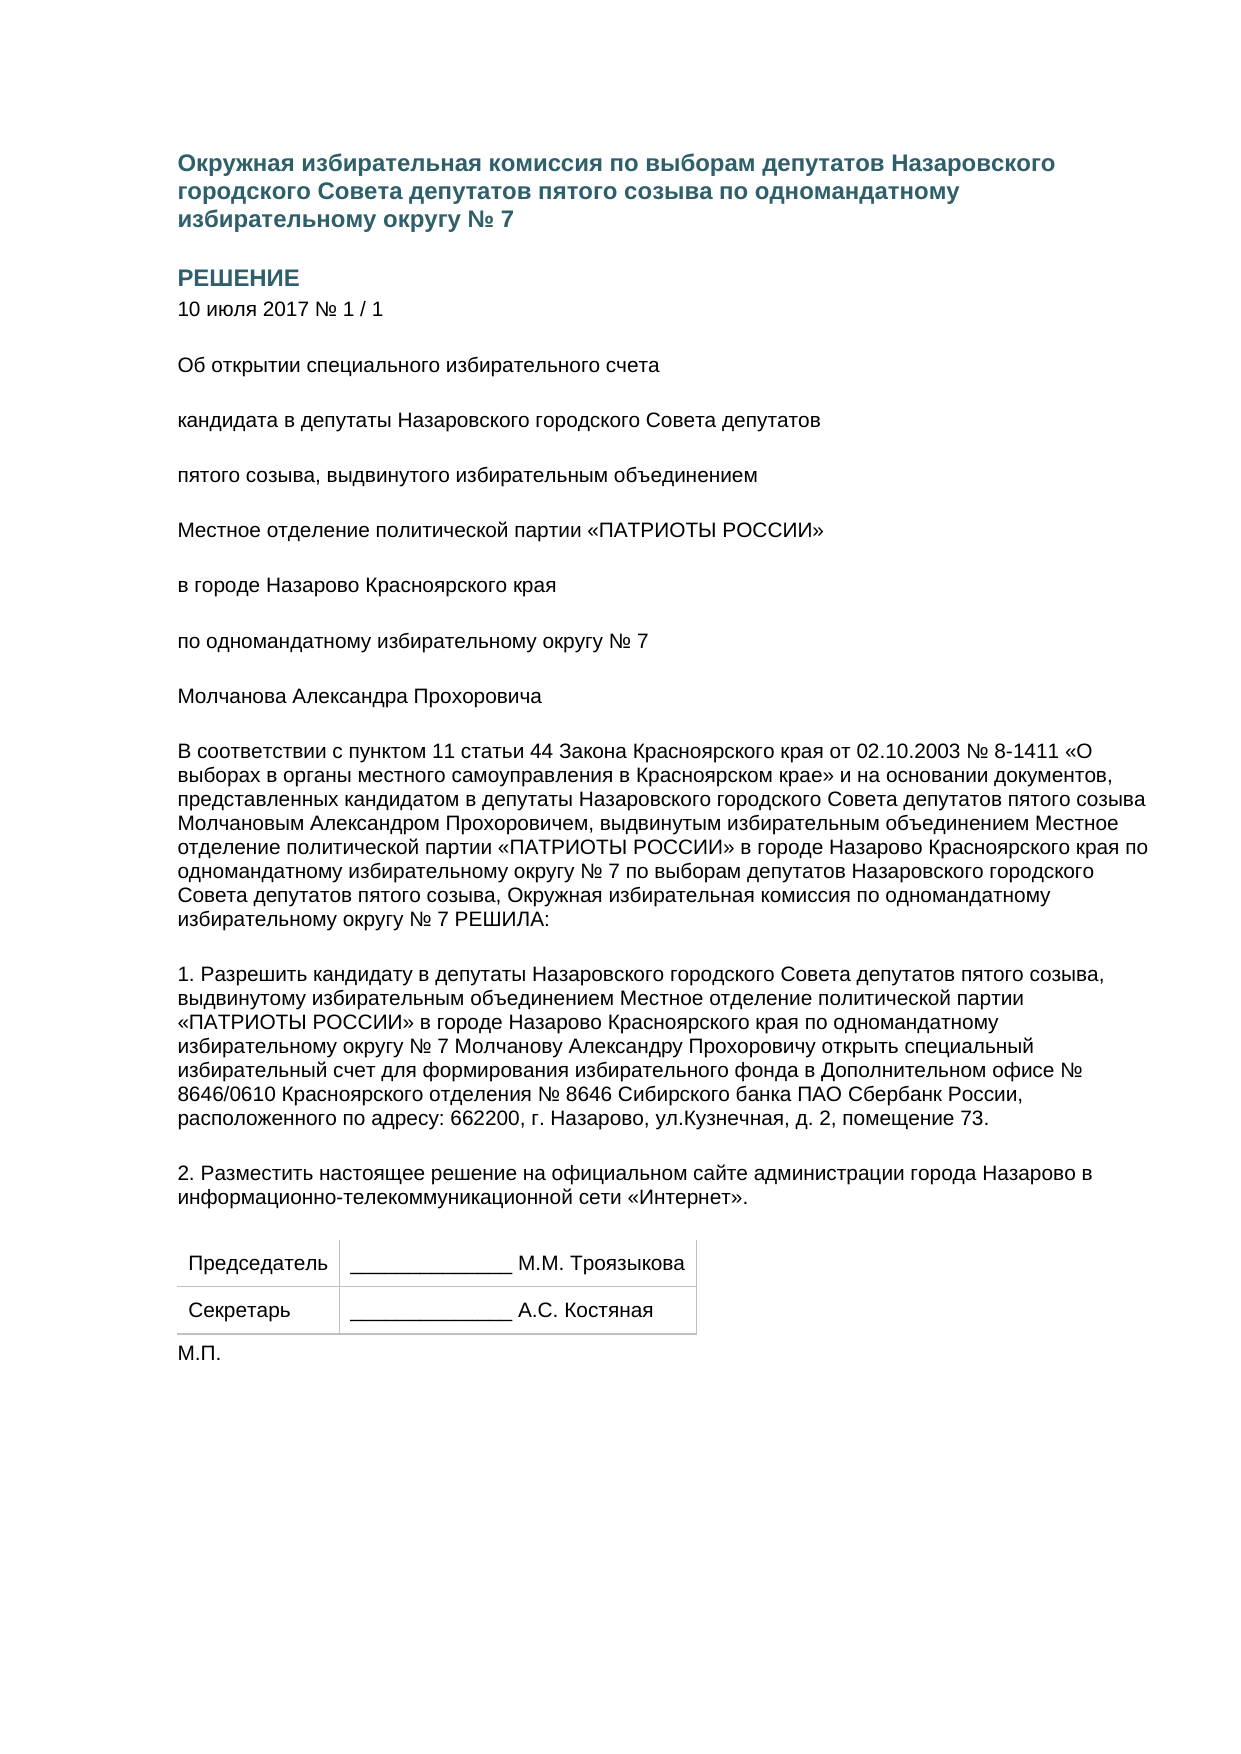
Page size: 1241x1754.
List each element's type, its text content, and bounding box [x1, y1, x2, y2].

text Окружная избирательная комиссия по выборам депутатов Назаровского городского Совета депутатов пятого созыва по одномандатному избирательному округу № 7 [177, 149, 1152, 232]
text в городе Назарово Красноярского края [177, 573, 1152, 597]
text М.П. [177, 1341, 1152, 1365]
table_header Председатель [177, 1240, 339, 1286]
text по одномандатному избирательному округу № 7 [177, 628, 1152, 652]
text Об открытии специального избирательного счета [177, 352, 1152, 376]
text Местное отделение политической партии «ПАТРИОТЫ РОССИИ» [177, 518, 1152, 542]
table_header ______________ М.М. Троязыкова [340, 1240, 696, 1286]
text пятого созыва, выдвинутого избирательным объединением [177, 463, 1152, 487]
text РЕШЕНИЕ [177, 263, 1152, 291]
table_cell ______________ А.С. Костяная [340, 1287, 696, 1333]
text кандидата в депутаты Назаровского городского Совета депутатов [177, 408, 1152, 432]
text 2. Разместить настоящее решение на официальном сайте администрации города Назарово в информационно-телекоммуникационной сети «Интернет». [177, 1161, 1152, 1209]
text 10 июля 2017 № 1 / 1 [177, 297, 1152, 321]
table_cell Секретарь [177, 1287, 339, 1333]
text Молчанова Александра Прохоровича [177, 684, 1152, 708]
text 1. Разрешить кандидату в депутаты Назаровского городского Совета депутатов пятого созыва, выдвинутому избирательным объединением Местное отделение политической партии «ПАТРИОТЫ РОССИИ» в городе Назарово Красноярского края по одномандатному избирательному округу № 7 Молчанову Александру Прохоровичу открыть специальный избирательный счет для формирования избирательного фонда в Дополнительном офисе № 8646/0610 Красноярского отделения № 8646 Сибирского банка ПАО Сбербанк России, расположенного по адресу: 662200, г. Назарово, ул.Кузнечная, д. 2, помещение 73. [177, 962, 1152, 1129]
text В соответствии с пунктом 11 статьи 44 Закона Красноярского края от 02.10.2003 № 8-1411 «О выборах в органы местного самоуправления в Красноярском крае» и на основании документов, представленных кандидатом в депутаты Назаровского городского Совета депутатов пятого созыва Молчановым Александром Прохоровичем, выдвинутым избирательным объединением Местное отделение политической партии «ПАТРИОТЫ РОССИИ» в городе Назарово Красноярского края по одномандатному избирательному округу № 7 по выборам депутатов Назаровского городского Совета депутатов пятого созыва, Окружная избирательная комиссия по одномандатному избирательному округу № 7 РЕШИЛА: [177, 739, 1152, 931]
